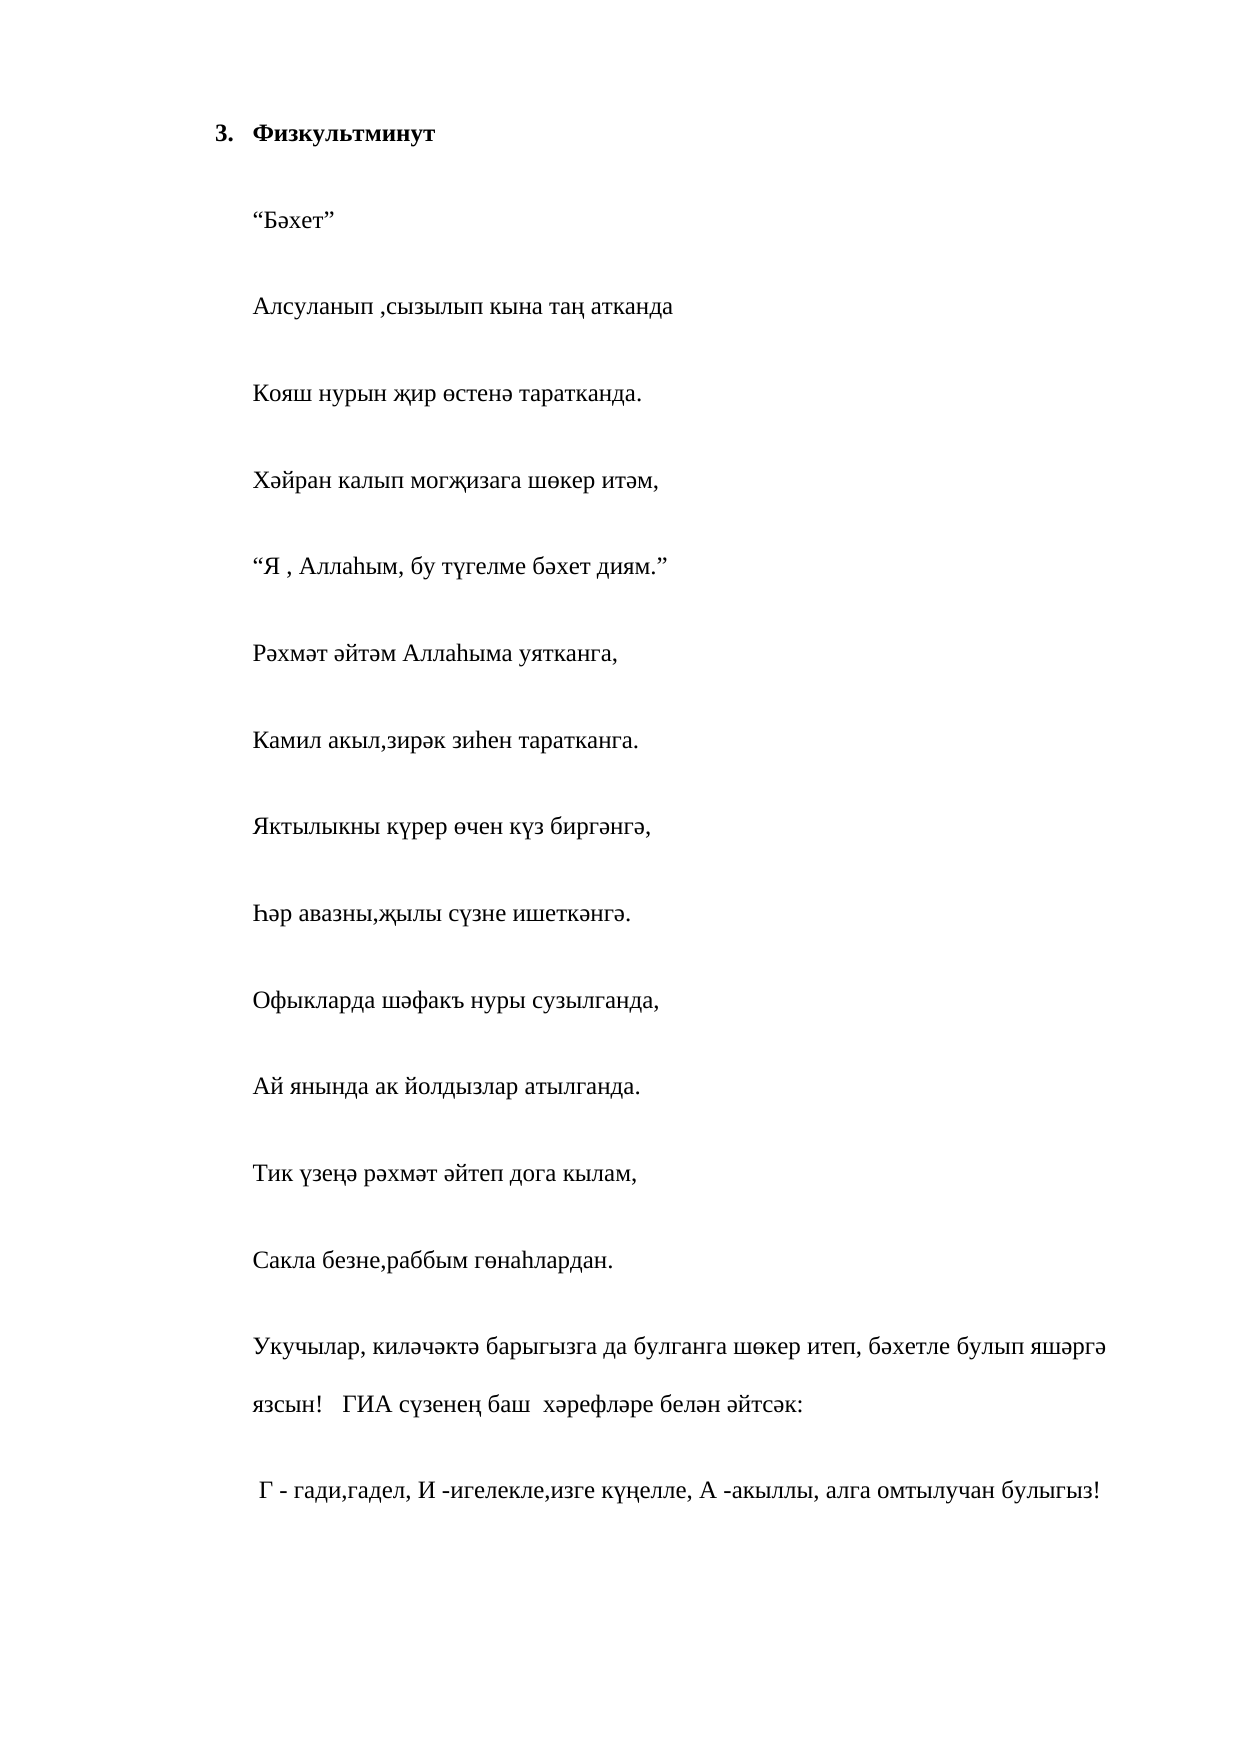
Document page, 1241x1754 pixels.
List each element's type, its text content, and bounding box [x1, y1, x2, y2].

text Камил акыл,зирәк зиһен таратканга. [252, 725, 1152, 753]
text Алсуланып ,сызылып кына таң атканда [252, 291, 1152, 320]
text Кояш нурын җир өстенә таратканда. [252, 378, 1152, 407]
text Яктылыкны күрер өчен күз биргәнгә, [252, 811, 1152, 840]
text Хәйран калып могҗизага шөкер итәм, [252, 465, 1152, 493]
text Сакла безне,раббым гөнаһлардан. [252, 1245, 1152, 1273]
text Тик үзеңә рәхмәт әйтеп дога кылам, [252, 1158, 1152, 1187]
text Укучылар, киләчәктә барыгызга да булганга шөкер итеп, бәхетле булып яшәргә язсын! ГИА сүзенең баш хәрефләре белән әйтсәк: [252, 1331, 1152, 1418]
list Физкультминут [215, 118, 1152, 147]
text “Бәхет” [252, 205, 1152, 233]
text Г - гади,гадел, И -игелекле,изге күңелле, А -акыллы, алга омтылучан булыгыз! [252, 1476, 1152, 1504]
text Ай янында ак йолдызлар атылганда. [252, 1071, 1152, 1100]
text Һәр авазны,җылы сүзне ишеткәнгә. [252, 898, 1152, 927]
text “Я , Аллаһым, бу түгелме бәхет диям.” [252, 551, 1152, 580]
text Рәхмәт әйтәм Аллаһыма уятканга, [252, 638, 1152, 667]
text Офыкларда шәфакъ нуры сузылганда, [252, 985, 1152, 1013]
